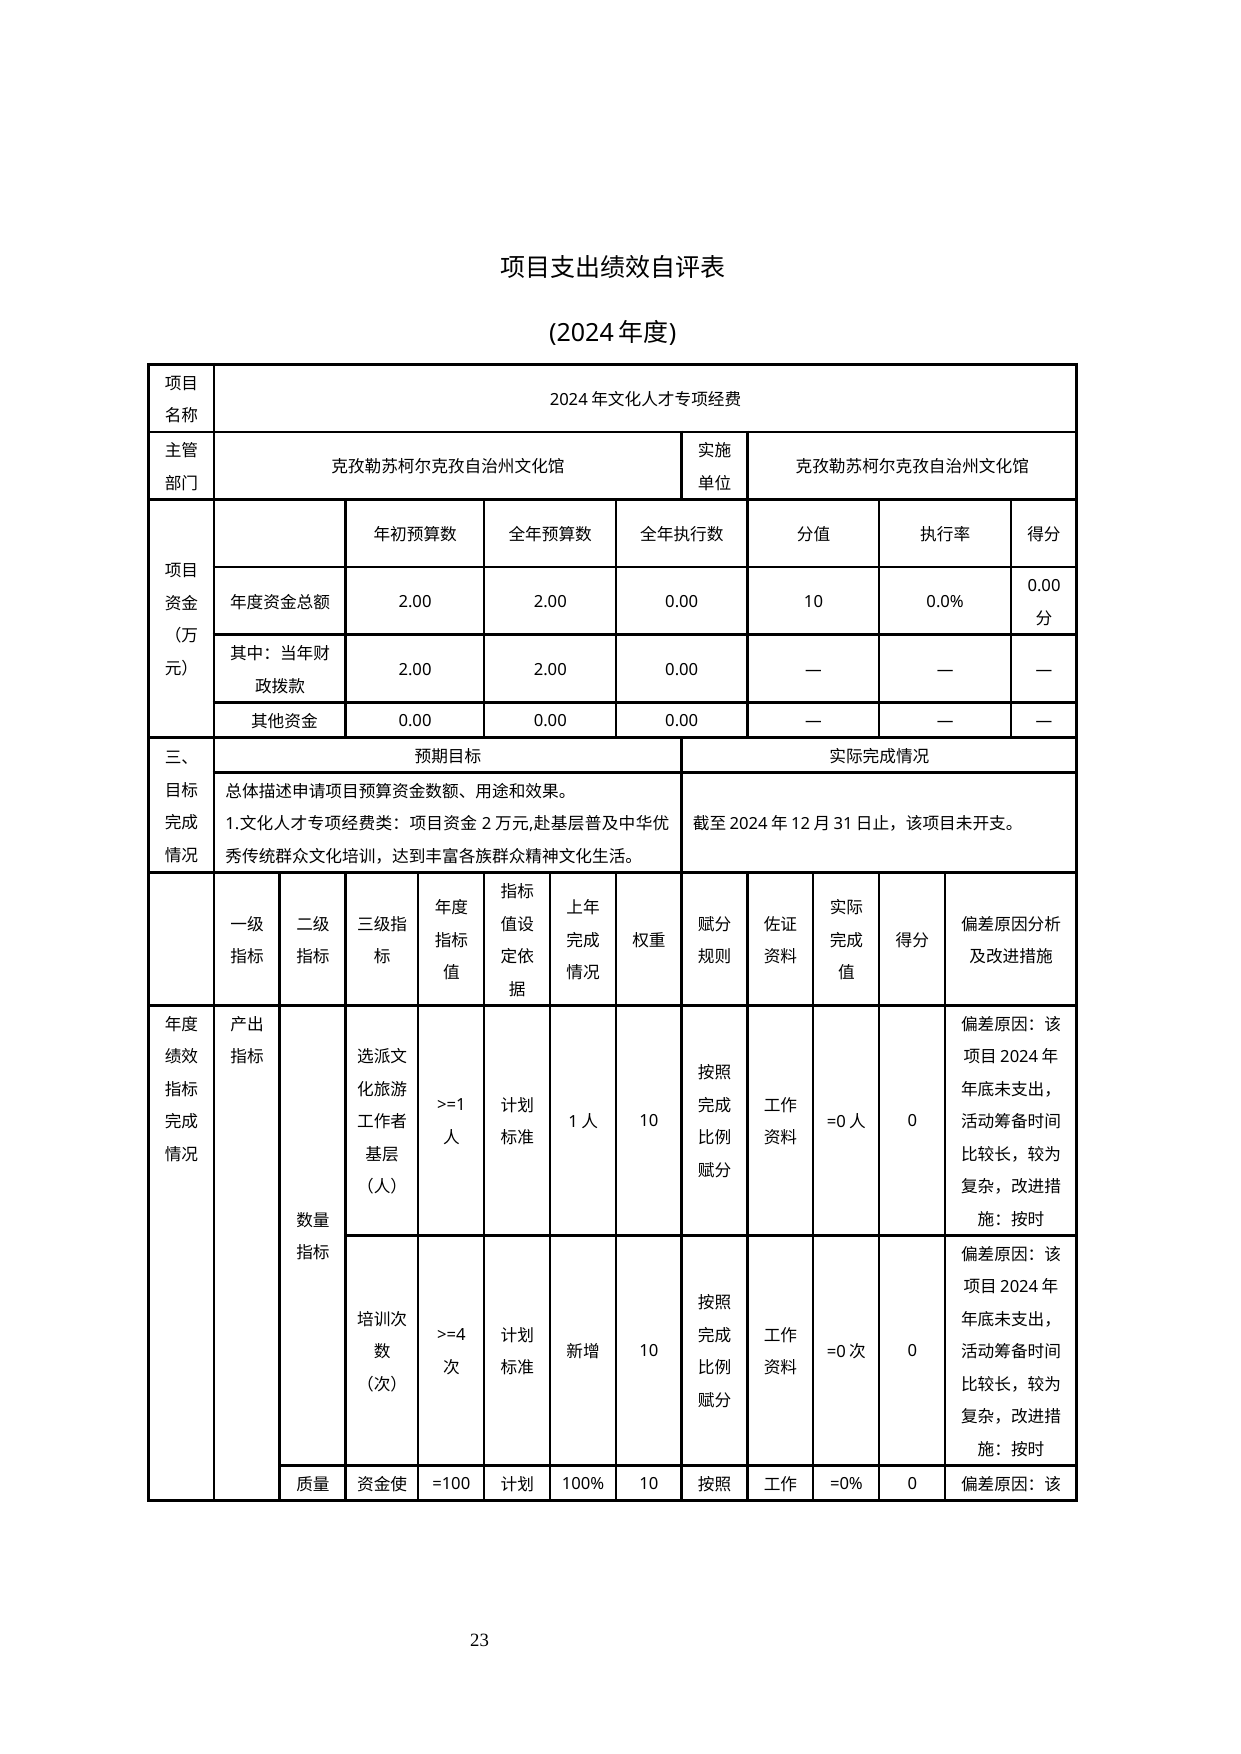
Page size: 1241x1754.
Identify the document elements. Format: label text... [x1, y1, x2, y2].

table_cell 10 [749, 568, 878, 633]
table_cell 上年完成情况 [551, 874, 615, 1004]
table_cell 新增 [551, 1237, 615, 1464]
table_cell 截至2024年12月31日止，该项目未开支。 [683, 774, 1075, 871]
table_cell 其他资金 [215, 704, 344, 736]
table_cell =0% [814, 1467, 878, 1499]
table_cell 其中：当年财政拨款 [215, 636, 344, 701]
table_cell 工作资料 [749, 1467, 812, 1499]
table_cell 实际完成值 [814, 874, 878, 1004]
table_cell 实际完成情况 [683, 739, 1075, 771]
table_cell 三、目标完成情况 [150, 739, 213, 871]
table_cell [946, 1237, 1075, 1464]
table_cell 产出指标 [215, 1007, 278, 1499]
table_cell 实施单位 [683, 433, 746, 498]
table_cell >=4次 [419, 1237, 483, 1464]
table_cell =0次 [814, 1237, 878, 1464]
table_cell 按照完成比例赋分 [683, 1007, 746, 1234]
table_cell 按照完成比例赋分 [683, 1237, 746, 1464]
table_cell — [1012, 636, 1075, 701]
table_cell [946, 1467, 1075, 1499]
table_cell 年初预算数 [347, 501, 483, 566]
table_cell — [880, 636, 1010, 701]
table_cell 一级指标 [215, 874, 278, 1004]
table_cell =100% [419, 1467, 483, 1499]
table_cell 二级指标 [281, 874, 344, 1004]
table_cell 0 [880, 1467, 944, 1499]
table_cell 选派文化旅游工作者基层（人） [347, 1007, 417, 1234]
table_cell 0.00 [617, 704, 746, 736]
table_cell 100% [551, 1467, 615, 1499]
table_cell 0 [880, 1237, 944, 1464]
table_cell 得分 [880, 874, 944, 1004]
table_cell 0 [880, 1007, 944, 1234]
table_cell — [749, 636, 878, 701]
table_cell 工作资料 [749, 1237, 812, 1464]
table_cell 指标值设定依据 [485, 874, 549, 1004]
table_cell 2.00 [485, 568, 615, 633]
table_cell 10 [617, 1237, 680, 1464]
table_cell 培训次数（次） [347, 1237, 417, 1464]
table_cell 按照完成比例赋分 [683, 1467, 746, 1499]
table_cell 权重 [617, 874, 680, 1004]
table_cell 0.00 [485, 704, 615, 736]
table_cell 年度指标值 [419, 874, 483, 1004]
table_cell 年度绩效指标完成情况 [150, 1007, 213, 1499]
table_cell 计划标准 [485, 1467, 549, 1499]
table_cell 10 [617, 1007, 680, 1234]
table_cell 项目名称 [150, 366, 213, 431]
table_cell 质量指标 [281, 1467, 344, 1499]
table_cell 资金使用合格率（%） [347, 1467, 417, 1499]
table_cell 1人 [551, 1007, 615, 1234]
table_cell 克孜勒苏柯尔克孜自治州文化馆 [749, 433, 1075, 498]
table_cell (2024年度) [148, 298, 1077, 363]
table_cell 佐证资料 [749, 874, 812, 1004]
table_cell 全年执行数 [617, 501, 746, 566]
table_cell 执行率 [880, 501, 1010, 566]
table_cell — [749, 704, 878, 736]
table_cell 0.00 [617, 568, 746, 633]
table_cell 赋分规则 [683, 874, 746, 1004]
table_header 项目支出绩效自评表 [148, 233, 1077, 298]
table_cell 年度资金总额 [215, 568, 344, 633]
table_cell 数量指标 [281, 1007, 344, 1464]
table_cell 2.00 [485, 636, 615, 701]
table_cell [150, 874, 213, 1004]
table_cell >=1人 [419, 1007, 483, 1234]
table_cell 计划标准 [485, 1237, 549, 1464]
table_cell 全年预算数 [485, 501, 615, 566]
table_cell 偏差原因分析及改进措施 [946, 874, 1075, 1004]
table_cell 总体描述申请项目预算资金数额、用途和效果。 1.文化人才专项经费类：项目资金2万元,赴基层普及中华优秀传统群众文化培训，达到丰富各族群众精神文化生活。 [215, 774, 680, 871]
table_cell 三级指标 [347, 874, 417, 1004]
table_cell — [1012, 704, 1075, 736]
table_cell =0人 [814, 1007, 878, 1234]
table_cell 工作资料 [749, 1007, 812, 1234]
table_cell [215, 501, 344, 566]
table_cell 得分 [1012, 501, 1075, 566]
table_cell 2.00 [347, 636, 483, 701]
table_cell — [880, 704, 1010, 736]
table_cell 计划标准 [485, 1007, 549, 1234]
table_cell 克孜勒苏柯尔克孜自治州文化馆 [215, 433, 680, 498]
table_cell 2024年文化人才专项经费 [215, 366, 1075, 431]
table_cell 项目资金 （万元） [150, 501, 213, 736]
table_cell 0.00 [617, 636, 746, 701]
table_cell 10 [617, 1467, 680, 1499]
table_cell 分值 [749, 501, 878, 566]
table_cell 预期目标 [215, 739, 680, 771]
table_cell 偏差原因：该项目2024年年底未支出，活动筹备时间比较长，较为复杂，改进措施：按时 [946, 1007, 1075, 1234]
table_cell 0.00分 [1012, 568, 1075, 633]
table_cell 0.0% [880, 568, 1010, 633]
table_cell 0.00 [347, 704, 483, 736]
table_cell 2.00 [347, 568, 483, 633]
table_cell 主管部门 [150, 433, 213, 498]
